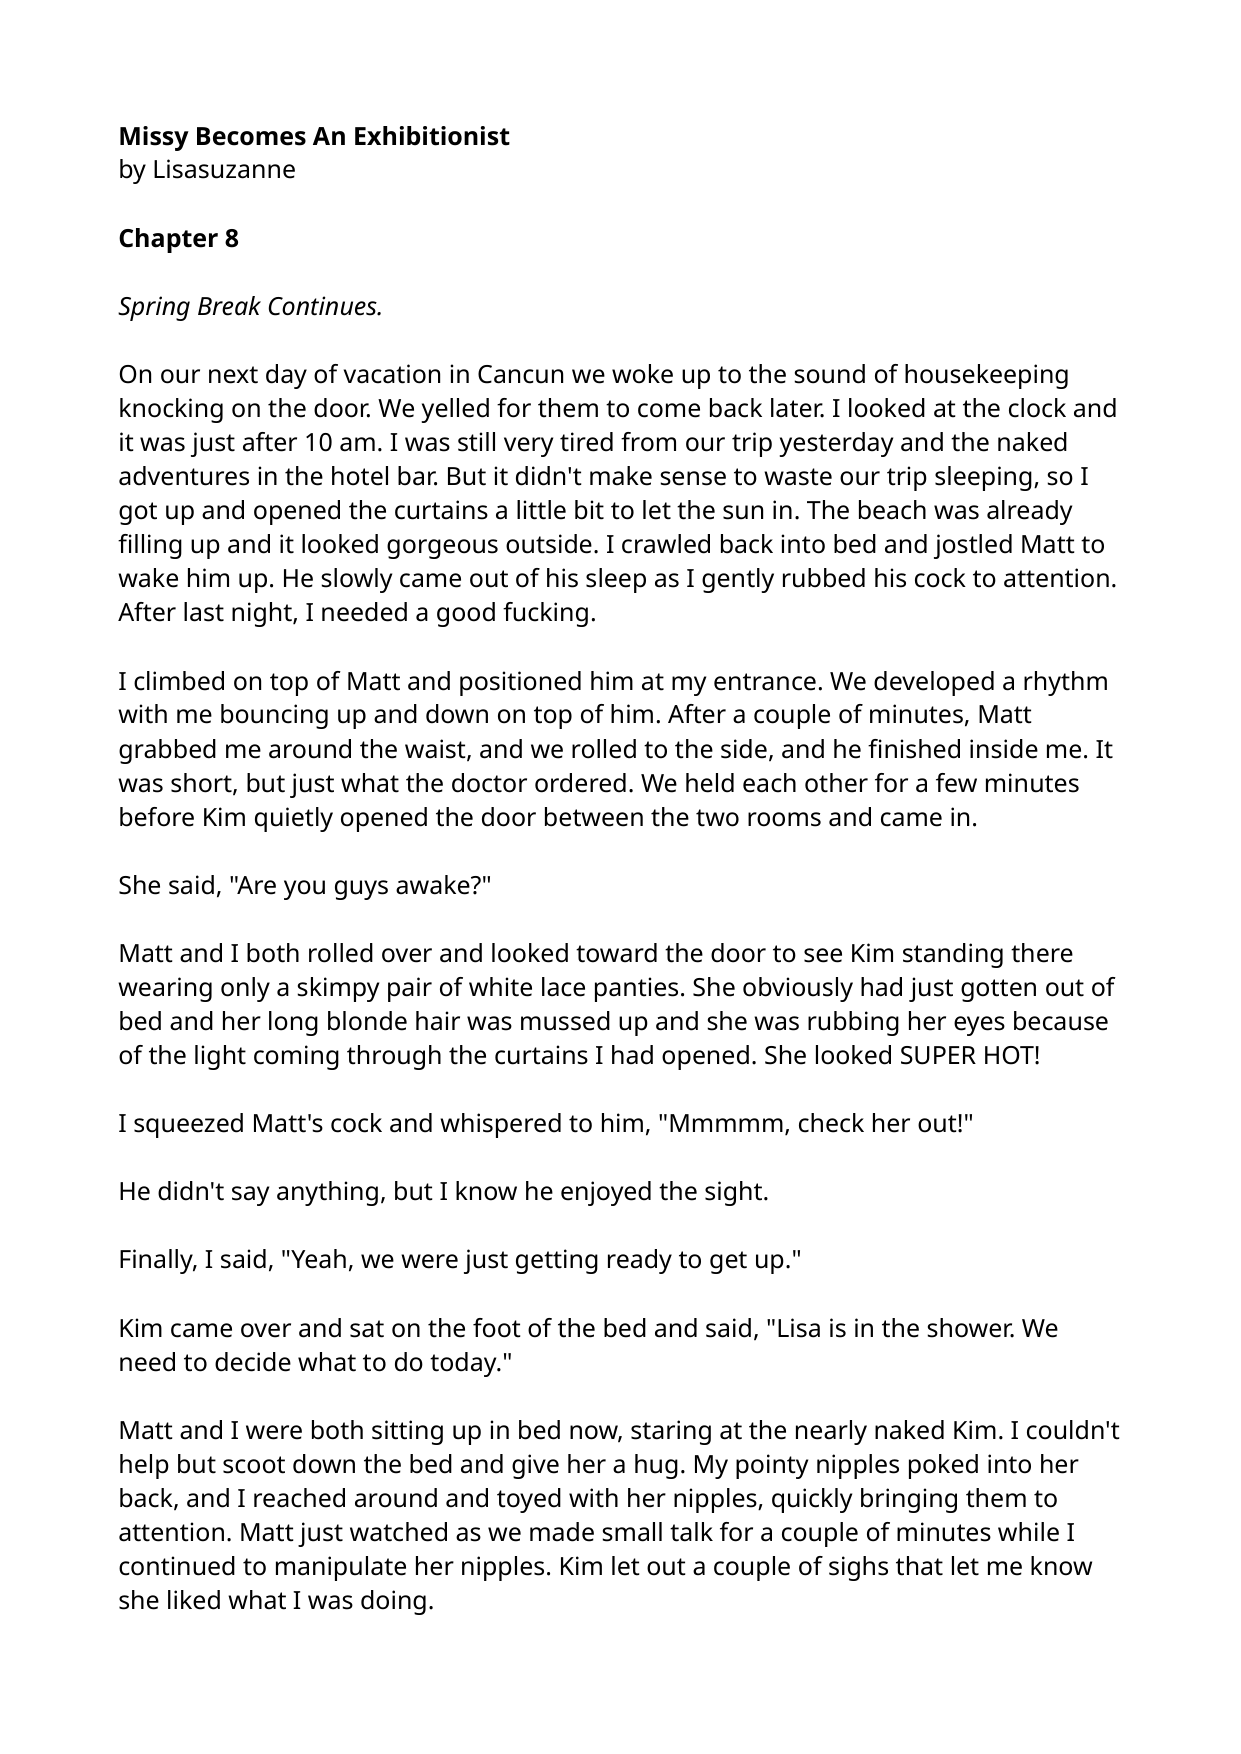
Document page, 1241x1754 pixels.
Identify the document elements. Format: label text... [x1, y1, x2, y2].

text Missy Becomes An Exhibitionist [118, 118, 1122, 152]
text Matt and I were both sitting up in bed now, staring at the nearly naked Kim. I couldn't help but scoot down the bed and give her a hug. My pointy nipples poked into her back, and I reached around and toyed with her nipples, quickly bringing them to attention. Matt just watched as we made small talk for a couple of minutes while I continued to manipulate her nipples. Kim let out a couple of sighs that let me know she liked what I was doing. [118, 1412, 1122, 1617]
text He didn't say anything, but I know he enjoyed the sight. [118, 1174, 1122, 1208]
text I squeezed Matt's cock and whispered to him, "Mmmmm, check her out!" [118, 1106, 1122, 1140]
text by Lisasuzanne [118, 152, 1122, 186]
text Matt and I both rolled over and looked toward the door to see Kim standing there wearing only a skimpy pair of white lace panties. She obviously had just gotten out of bed and her long blonde hair was mussed up and she was rubbing her eyes because of the light coming through the curtains I had opened. She looked SUPER HOT! [118, 936, 1122, 1072]
text Kim came over and sat on the foot of the bed and said, "Lisa is in the shower. We need to decide what to do today." [118, 1310, 1122, 1378]
text Chapter 8 [118, 220, 1122, 254]
text I climbed on top of Matt and positioned him at my entrance. We developed a rhythm with me bouncing up and down on top of him. After a couple of minutes, Matt grabbed me around the waist, and we rolled to the side, and he finished inside me. It was short, but just what the doctor ordered. We held each other for a few minutes before Kim quietly opened the door between the two rooms and came in. [118, 663, 1122, 833]
text Finally, I said, "Yeah, we were just getting ready to get up." [118, 1242, 1122, 1276]
text She said, "Are you guys awake?" [118, 867, 1122, 902]
text Spring Break Continues. [118, 288, 1122, 322]
text On our next day of vacation in Cancun we woke up to the sound of housekeeping knocking on the door. We yelled for them to come back later. I looked at the clock and it was just after 10 am. I was still very tired from our trip yesterday and the naked adventures in the hotel bar. But it didn't make sense to waste our trip sleeping, so I got up and opened the curtains a little bit to let the sun in. The beach was already filling up and it looked gorgeous outside. I crawled back into bed and jostled Matt to wake him up. He slowly came out of his sleep as I gently rubbed his cock to attention. After last night, I needed a good fucking. [118, 357, 1122, 629]
